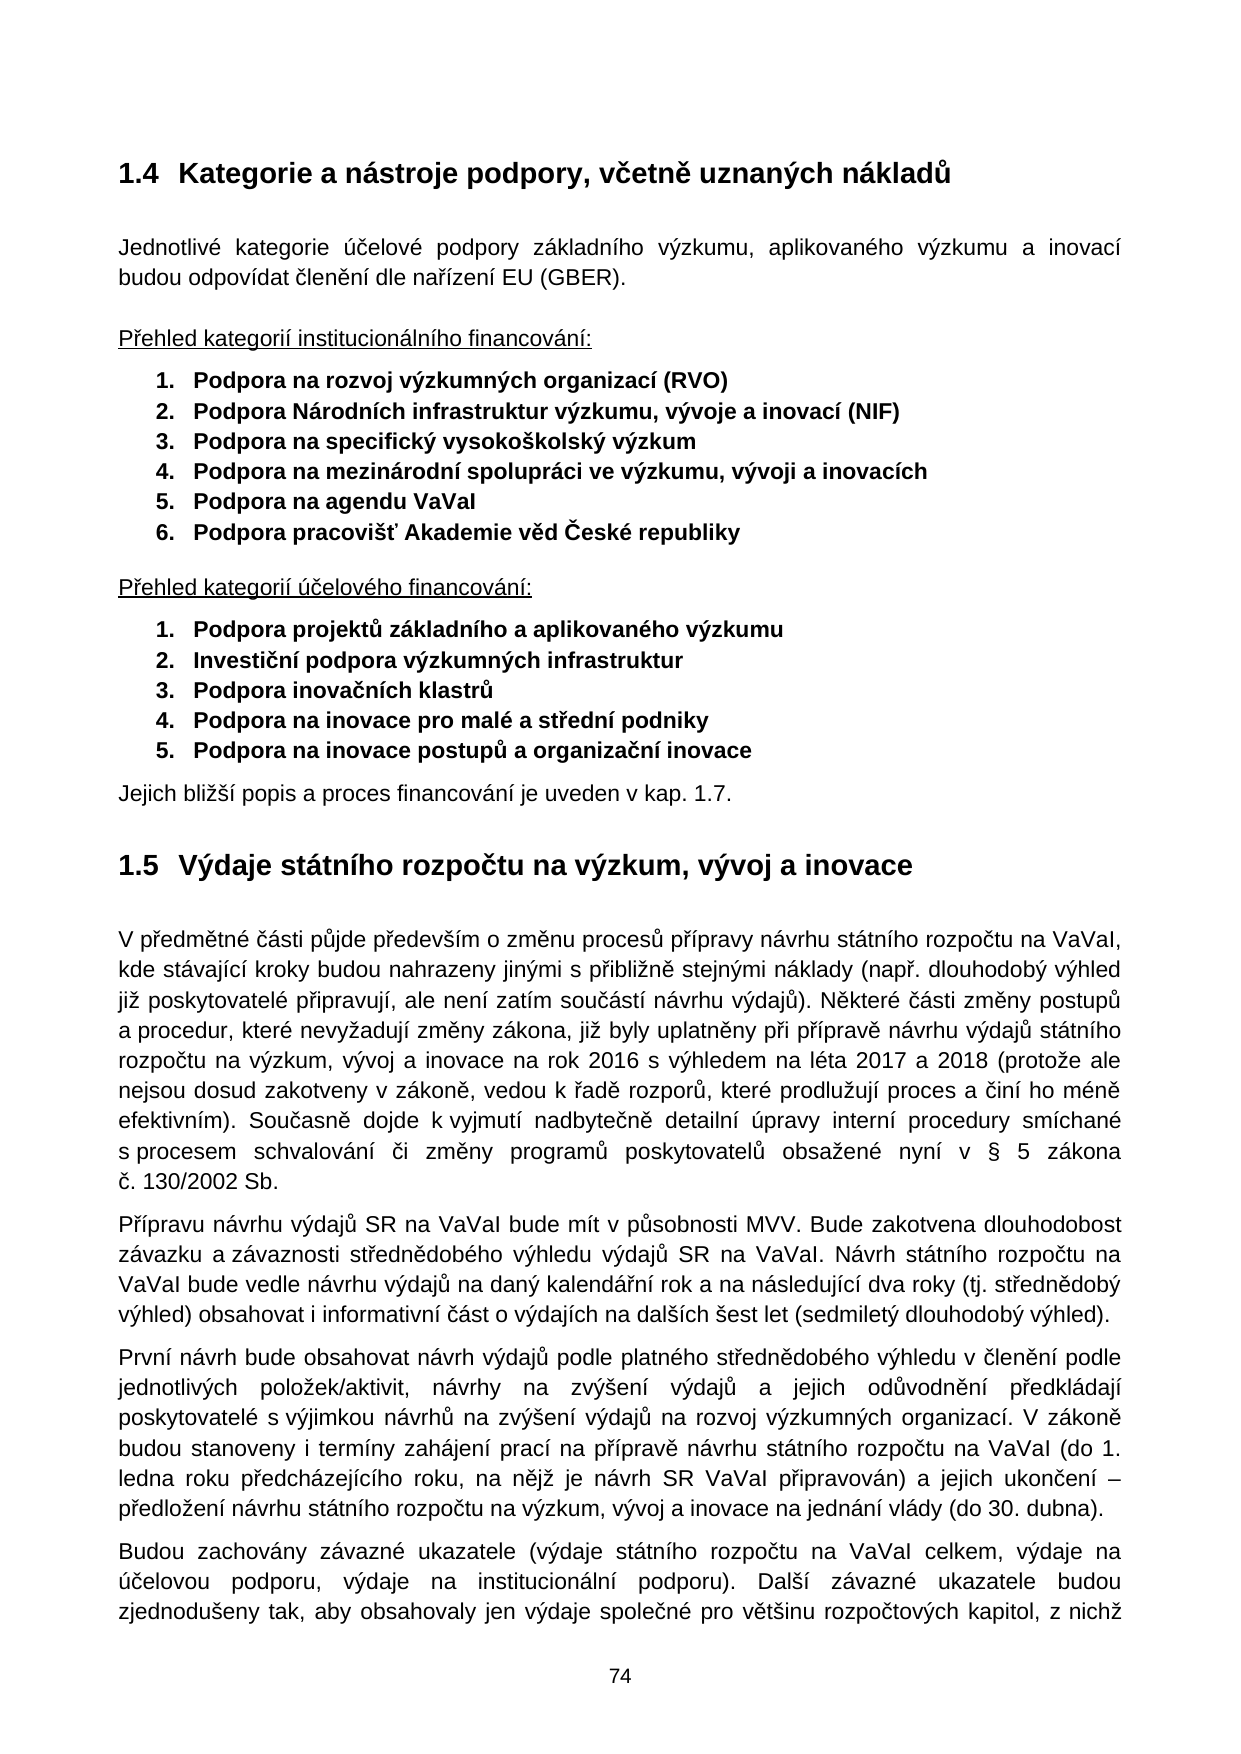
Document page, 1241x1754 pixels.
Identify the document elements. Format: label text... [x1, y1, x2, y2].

list Podpora na agendu VaVaI [156, 488, 1122, 515]
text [118, 1538, 1122, 1624]
subtitle Výdaje státního rozpočtu na výzkum, vývoj a inovace [118, 848, 1122, 881]
list Podpora inovačních klastrů [156, 677, 1122, 703]
text Přehled kategorií účelového financování: [118, 574, 1122, 600]
list Podpora pracovišť Akademie věd České republiky [156, 518, 1122, 545]
list Podpora na inovace pro malé a střední podniky [156, 707, 1122, 733]
list Podpora na mezinárodní spolupráci ve výzkumu, vývoji a inovacích [156, 458, 1122, 484]
list Podpora na specifický vysokoškolský výzkum [156, 428, 1122, 454]
list Podpora na inovace postupů a organizační inovace [156, 737, 1122, 764]
list Podpora projektů základního a aplikovaného výzkumu [156, 616, 1122, 643]
text První návrh bude obsahovat návrh výdajů podle platného střednědobého výhledu v členění podle jednotlivých položek/aktivit, návrhy na zvýšení výdajů a jejich odůvodnění předkládají poskytovatelé s výjimkou návrhů na zvýšení výdajů na rozvoj výzkumných organizací. V zákoně budou stanoveny i termíny zahájení prací na přípravě návrhu státního rozpočtu na VaVaI (do 1. ledna roku předcházejícího roku, na nějž je návrh SR VaVaI připravován) a jejich ukončení – předložení návrhu státního rozpočtu na výzkum, vývoj a inovace na jednání vlády (do 30. dubna). [118, 1344, 1122, 1521]
list Investiční podpora výzkumných infrastruktur [156, 647, 1122, 673]
text Přehled kategorií institucionálního financování: [118, 325, 1122, 351]
list Podpora na rozvoj výzkumných organizací (RVO) [156, 367, 1122, 394]
text Přípravu návrhu výdajů SR na VaVaI bude mít v působnosti MVV. Bude zakotvena dlouhodobost závazku a závaznosti střednědobého výhledu výdajů SR na VaVaI. Návrh státního rozpočtu na VaVaI bude vedle návrhu výdajů na daný kalendářní rok a na následující dva roky (tj. střednědobý výhled) obsahovat i informativní část o výdajích na dalších šest let (sedmiletý dlouhodobý výhled). [118, 1211, 1122, 1328]
list Podpora Národních infrastruktur výzkumu, vývoje a inovací (NIF) [156, 398, 1122, 424]
text Jednotlivé kategorie účelové podpory základního výzkumu, aplikovaného výzkumu a inovací budou odpovídat členění dle nařízení EU (GBER). [118, 234, 1122, 291]
text Jejich bližší popis a proces financování je uveden v kap. 1.7. [118, 780, 1122, 806]
text V předmětné části půjde především o změnu procesů přípravy návrhu státního rozpočtu na VaVaI, kde stávající kroky budou nahrazeny jinými s přibližně stejnými náklady (např. dlouhodobý výhled již poskytovatelé připravují, ale není zatím součástí návrhu výdajů). Některé části změny postupů a procedur, které nevyžadují změny zákona, již byly uplatněny při přípravě návrhu výdajů státního rozpočtu na výzkum, vývoj a inovace na rok 2016 s výhledem na léta 2017 a 2018 (protože ale nejsou dosud zakotveny v zákoně, vedou k řadě rozporů, které prodlužují proces a činí ho méně efektivním). Současně dojde k vyjmutí nadbytečně detailní úpravy interní procedury smíchané s procesem schvalování či změny programů poskytovatelů obsažené nyní v § 5 zákona č. 130/2002 Sb. [118, 926, 1122, 1194]
subtitle Kategorie a nástroje podpory, včetně uznaných nákladů [118, 156, 1122, 189]
